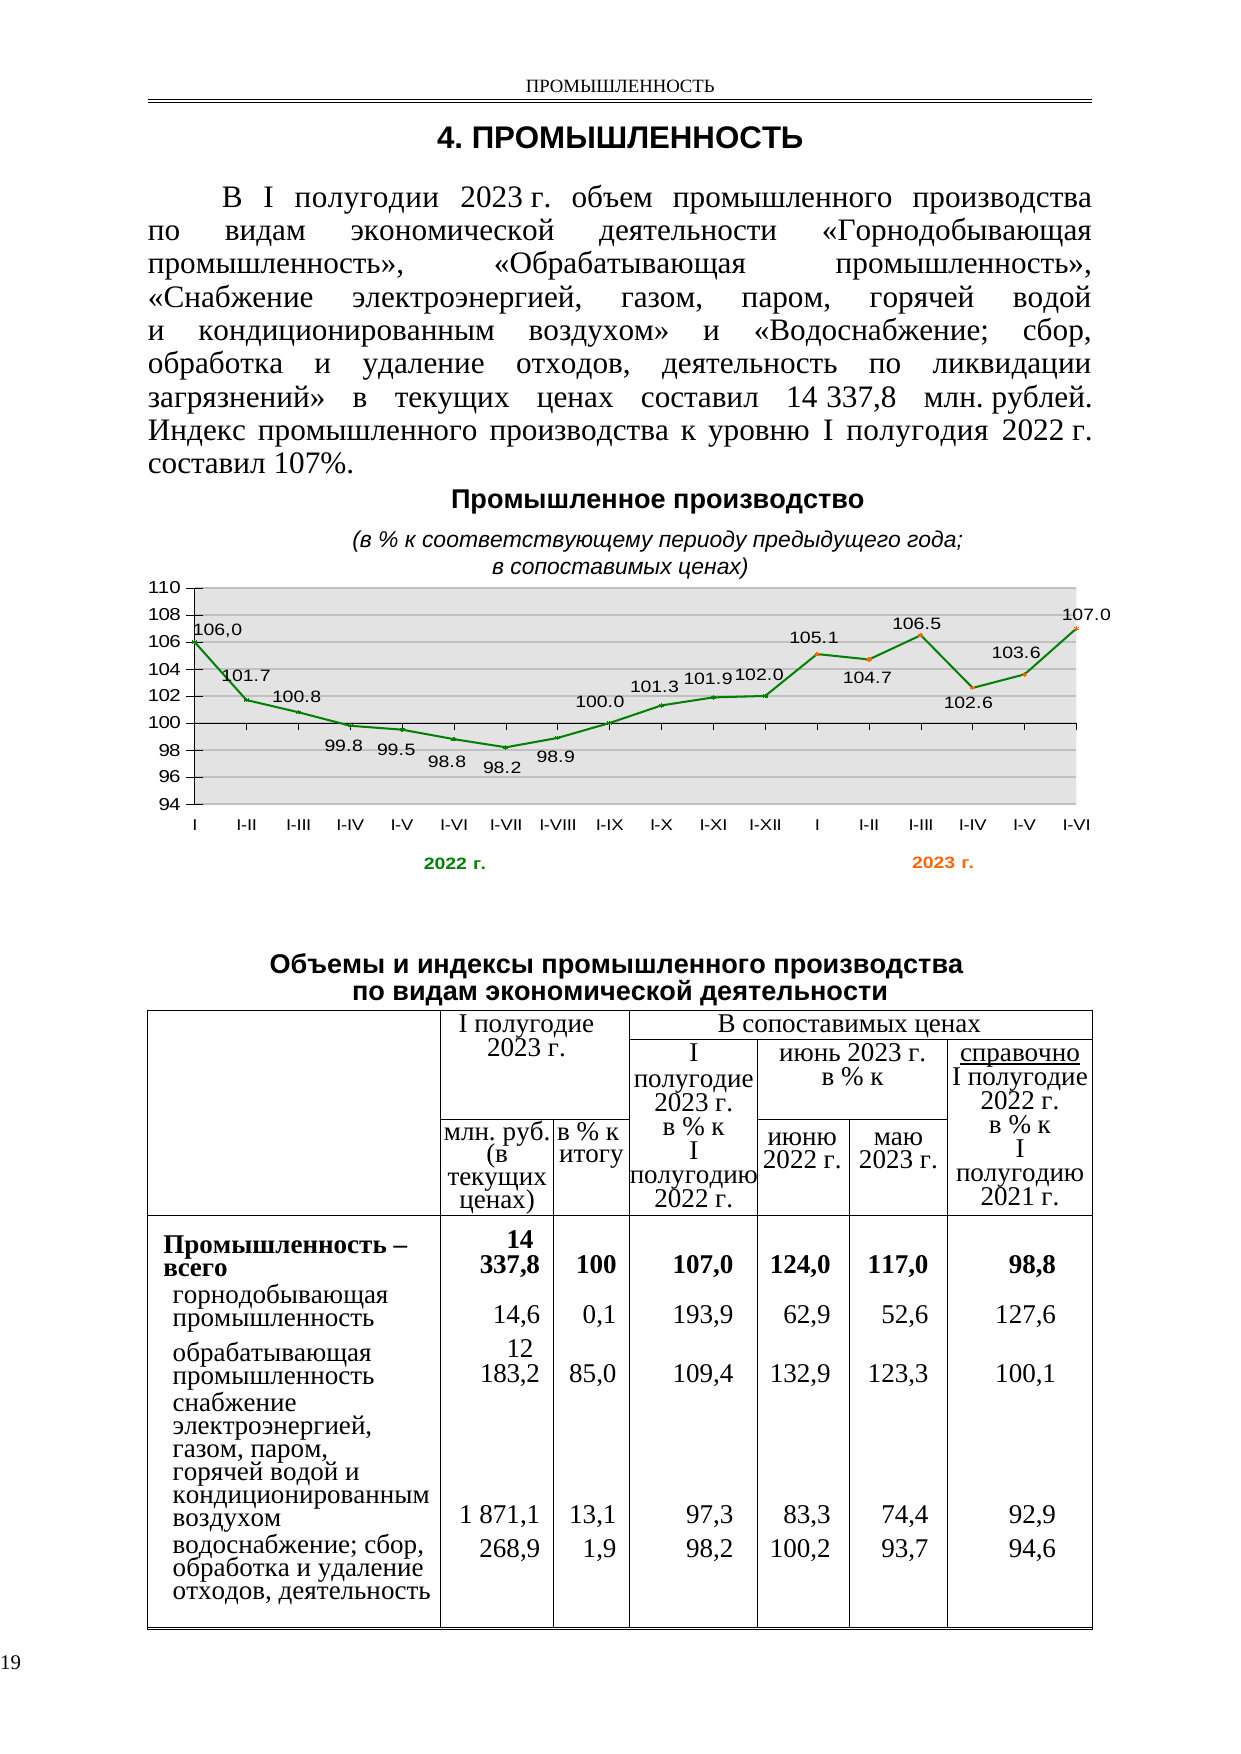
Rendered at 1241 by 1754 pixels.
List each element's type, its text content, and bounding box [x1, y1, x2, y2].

table_cell млн. руб. (в текущих ценах) [441, 1120, 553, 1215]
table_cell 100,2 [758, 1533, 849, 1627]
table_cell горнодобывающая промышленность [148, 1283, 440, 1333]
text Промышленное производство [148, 485, 1092, 514]
table_cell 97,3 [630, 1391, 757, 1533]
table_cell 268,9 [441, 1533, 553, 1627]
table_cell 12 183,2 [441, 1333, 553, 1391]
table_cell Промышленность – всего [148, 1216, 440, 1283]
table_cell 124,0 [758, 1216, 849, 1283]
table_cell 85,0 [554, 1333, 629, 1391]
table_cell июнь 2023 г. в % к [758, 1040, 947, 1118]
table_cell 193,9 [630, 1283, 757, 1333]
table_cell 62,9 [758, 1283, 849, 1333]
table_header [148, 1011, 440, 1215]
table_cell 117,0 [850, 1216, 947, 1283]
text (в % к соответствующему периоду предыдущего года; в сопоставимых ценах) [148, 526, 1092, 579]
table_cell I полугодие 2023 г. в % к I полугодию 2022 г. [630, 1040, 757, 1215]
table_cell 1 871,1 [441, 1391, 553, 1533]
table_cell 98,2 [630, 1533, 757, 1627]
table_cell 14 337,8 [441, 1216, 553, 1283]
table_cell обрабатывающая промышленность [148, 1333, 440, 1391]
table_header I полугодие 2023 г. [441, 1011, 629, 1118]
text 4. ПРОМЫШЛЕННОСТЬ [148, 118, 1092, 156]
table_cell 93,7 [850, 1533, 947, 1627]
table_cell 1,9 [554, 1533, 629, 1627]
table_cell 13,1 [554, 1391, 629, 1533]
table_cell справочно I полугодие 2022 г. в % к I полугодию 2021 г. [948, 1040, 1092, 1215]
table_cell маю 2023 г. [850, 1120, 947, 1215]
table_cell 132,9 [758, 1333, 849, 1391]
table_cell 98,8 [948, 1216, 1092, 1283]
text В I полугодии 2023 г. объем промышленного производства по видам экономической деятельности «Горнодобывающая промышленность», «Обрабатывающая промышленность», «Снабжение электроэнергией, газом, паром, горячей водой и кондиционированным воздухом» и «Водоснабжение; сбор, обработка и удаление отходов, деятельность по ликвидации загрязнений» в текущих ценах составил 14 337,8 млн. рублей. Индекс промышленного производства к уровню I полугодия 2022 г. составил 107%. [148, 181, 1092, 481]
table_cell снабжение электроэнергией, газом, паром, горячей водой и кондиционированным воздухом [148, 1391, 440, 1533]
table_cell 92,9 [948, 1391, 1092, 1533]
table_cell 109,4 [630, 1333, 757, 1391]
table_cell 94,6 [948, 1533, 1092, 1627]
table_cell 0,1 [554, 1283, 629, 1333]
table_cell 123,3 [850, 1333, 947, 1391]
text Объемы и индексы промышленного производства по видам экономической деятельности [148, 952, 1092, 1006]
table_cell 14,6 [441, 1283, 553, 1333]
table_cell в % к итогу [554, 1120, 629, 1215]
table_cell 52,6 [850, 1283, 947, 1333]
table_cell 127,6 [948, 1283, 1092, 1333]
table_cell июню 2022 г. [758, 1120, 849, 1215]
table_cell 100,1 [948, 1333, 1092, 1391]
table_cell 74,4 [850, 1391, 947, 1533]
table_cell 107,0 [630, 1216, 757, 1283]
table_cell 100 [554, 1216, 629, 1283]
table_header В сопоставимых ценах [630, 1011, 1092, 1039]
table_cell 83,3 [758, 1391, 849, 1533]
table_cell водоснабжение; сбор, обработка и удаление отходов, деятельность по ликвидации загрязнений [148, 1533, 440, 1627]
